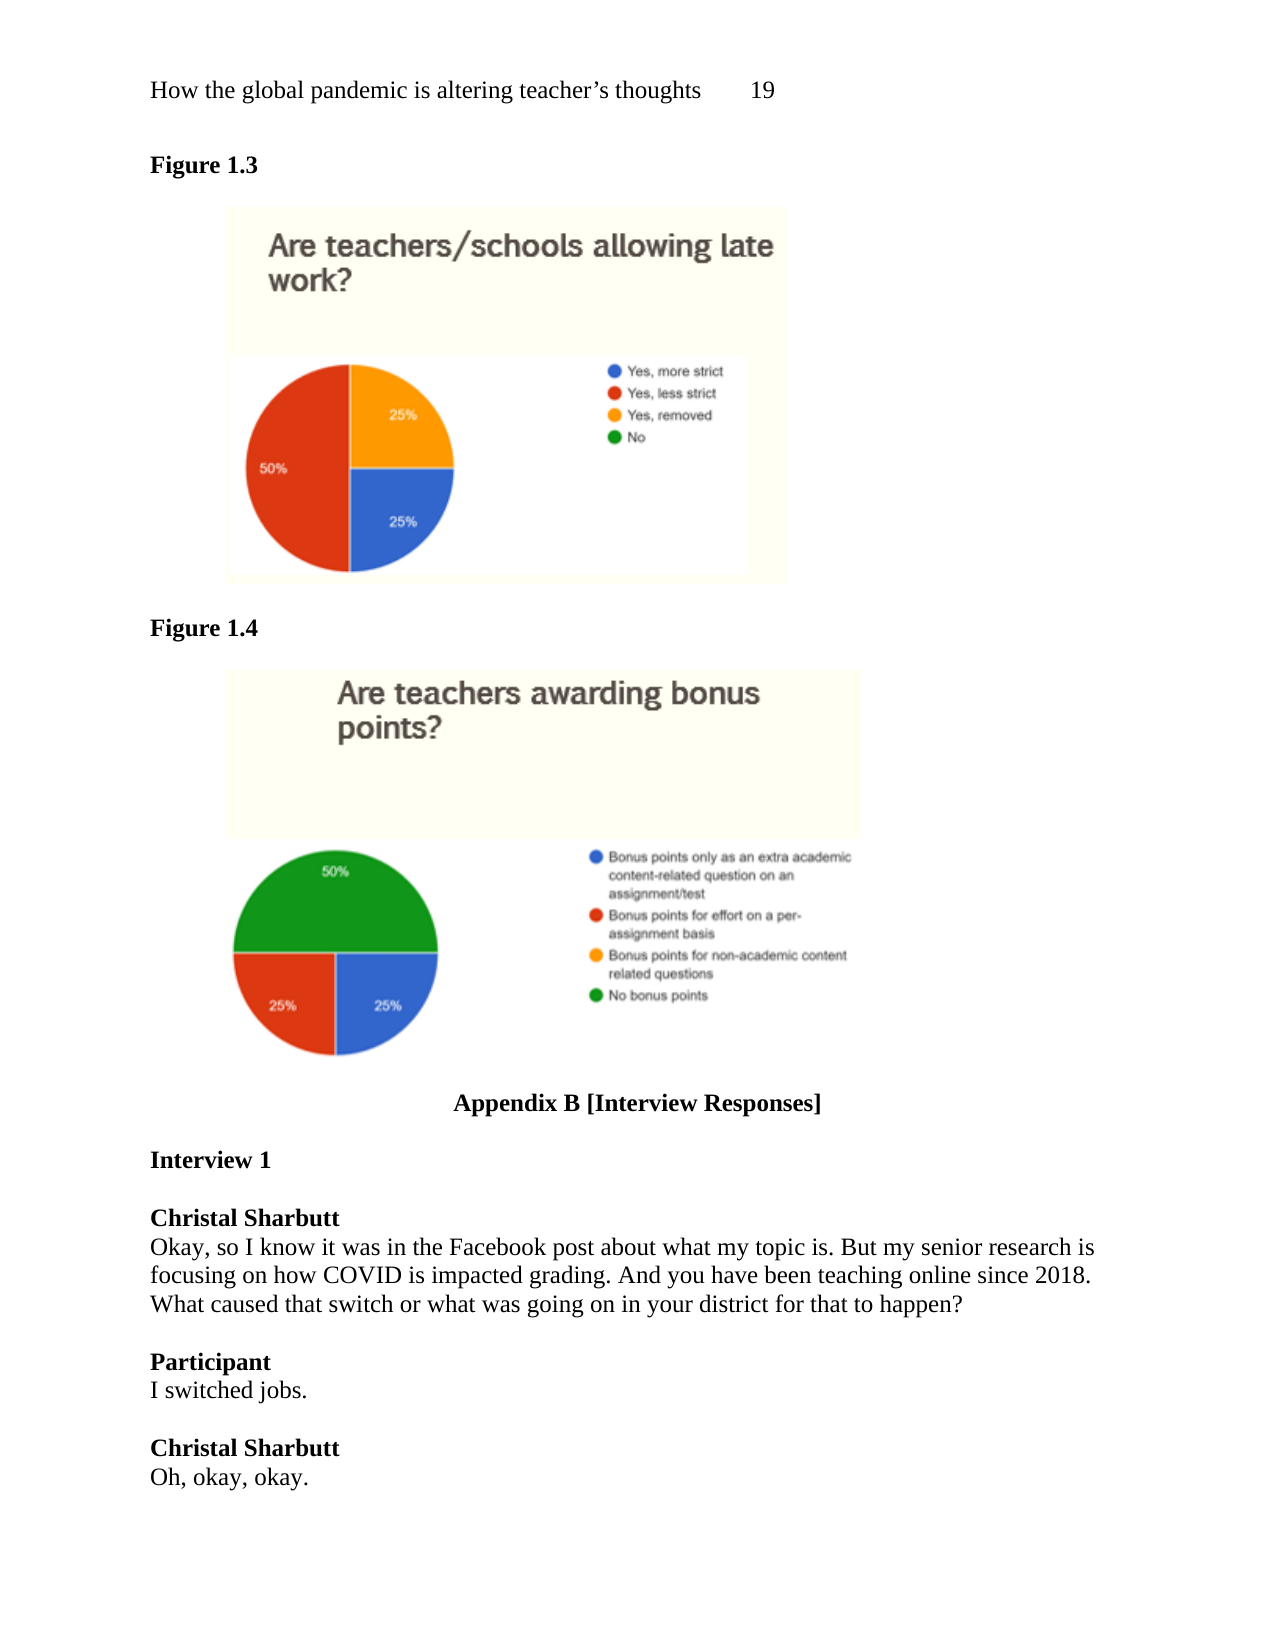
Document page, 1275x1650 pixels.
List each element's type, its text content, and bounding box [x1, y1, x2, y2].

picture [225, 670, 862, 1060]
text Okay, so I know it was in the Facebook post about what my topic is. But my senior research is focusing on how COVID is impacted grading. And you have been teaching online since 2018. What caused that switch or what was going on in your district for that to happen? [150, 1232, 1125, 1318]
subtitle Figure 1.4 [150, 613, 1125, 642]
text Oh, okay, okay. [150, 1462, 1125, 1491]
text I switched jobs. [150, 1376, 1125, 1404]
text Christal Sharbutt [150, 1203, 1125, 1232]
text Christal Sharbutt [150, 1433, 1125, 1462]
subtitle Interview 1 [150, 1146, 1125, 1174]
text Participant [150, 1347, 1125, 1376]
picture [225, 207, 788, 584]
subtitle Figure 1.3 [150, 150, 1125, 179]
subtitle Appendix B [Interview Responses] [150, 1088, 1125, 1117]
